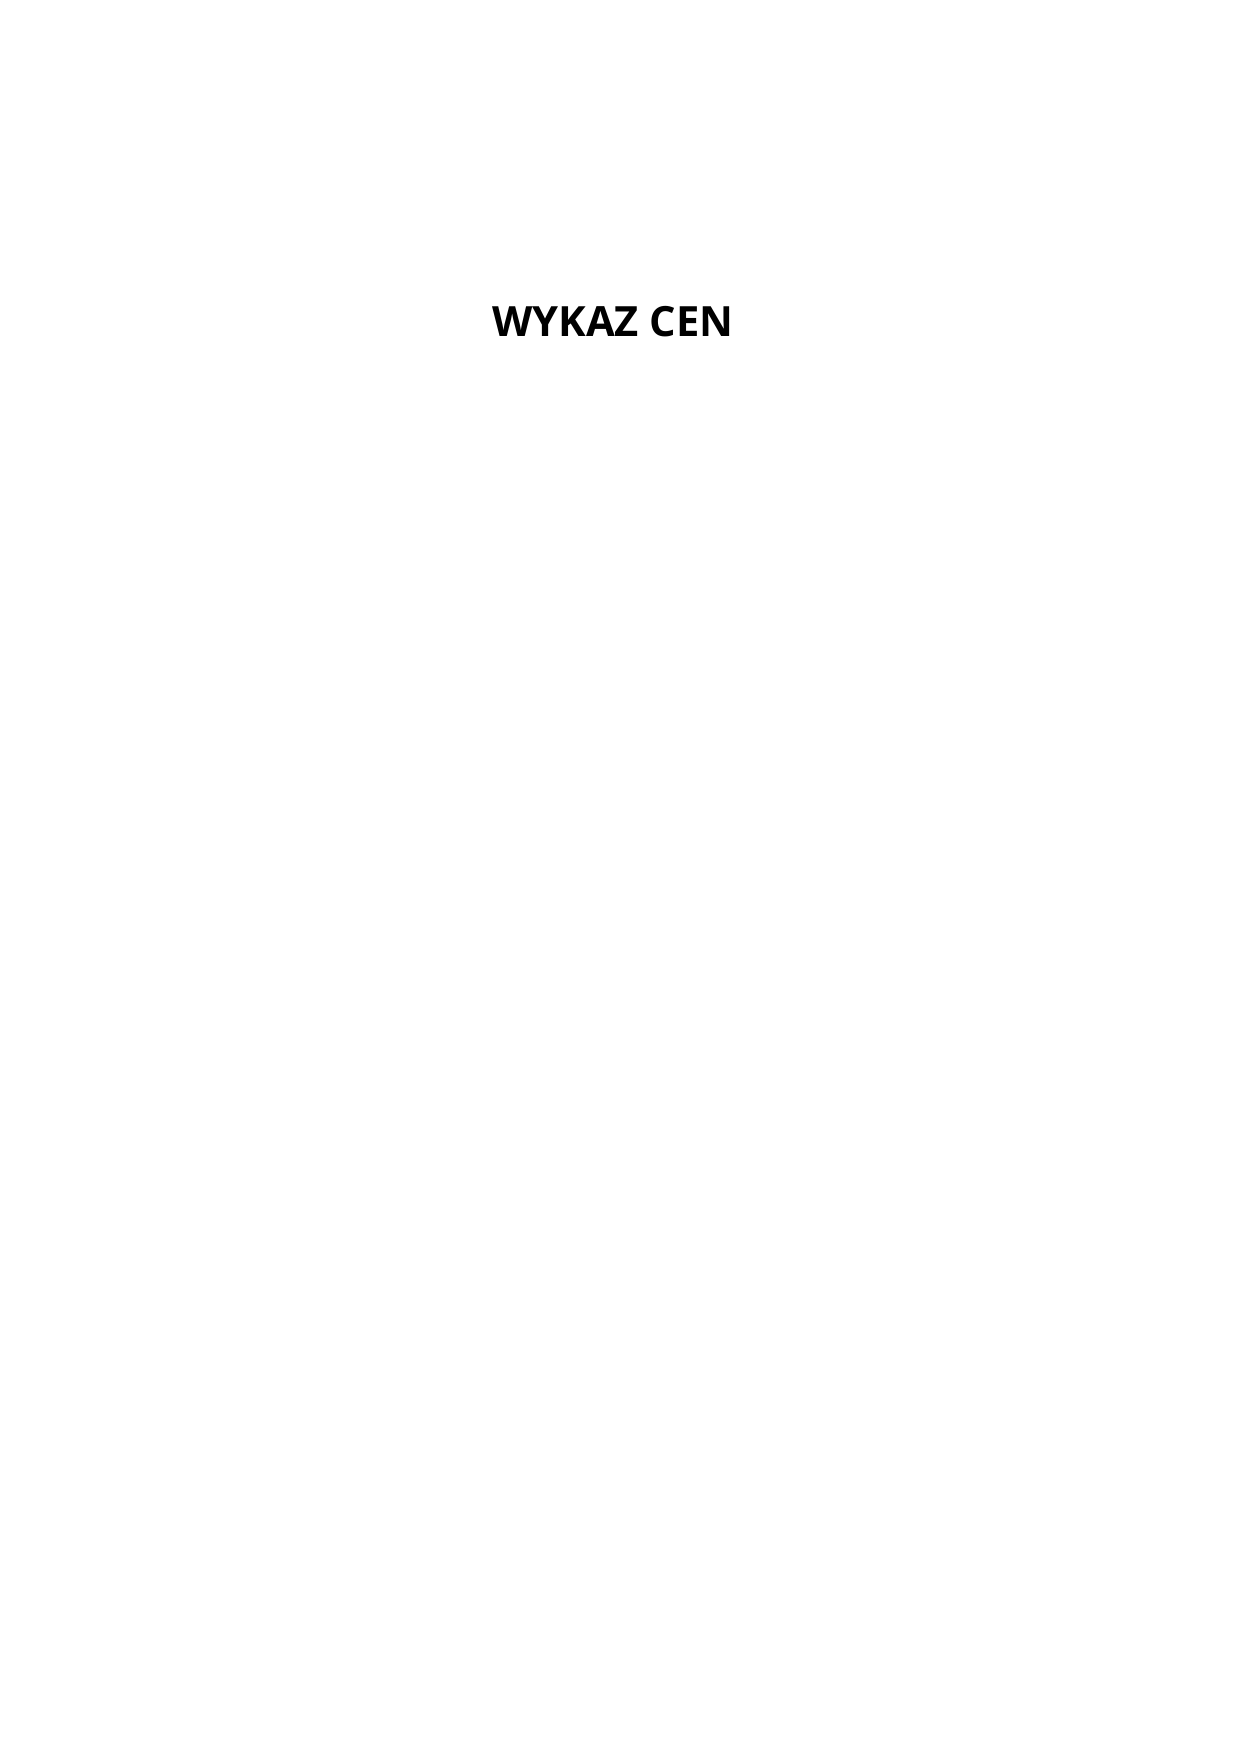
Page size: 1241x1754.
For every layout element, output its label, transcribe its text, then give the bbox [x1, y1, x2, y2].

text WYKAZ CEN [164, 292, 1062, 349]
